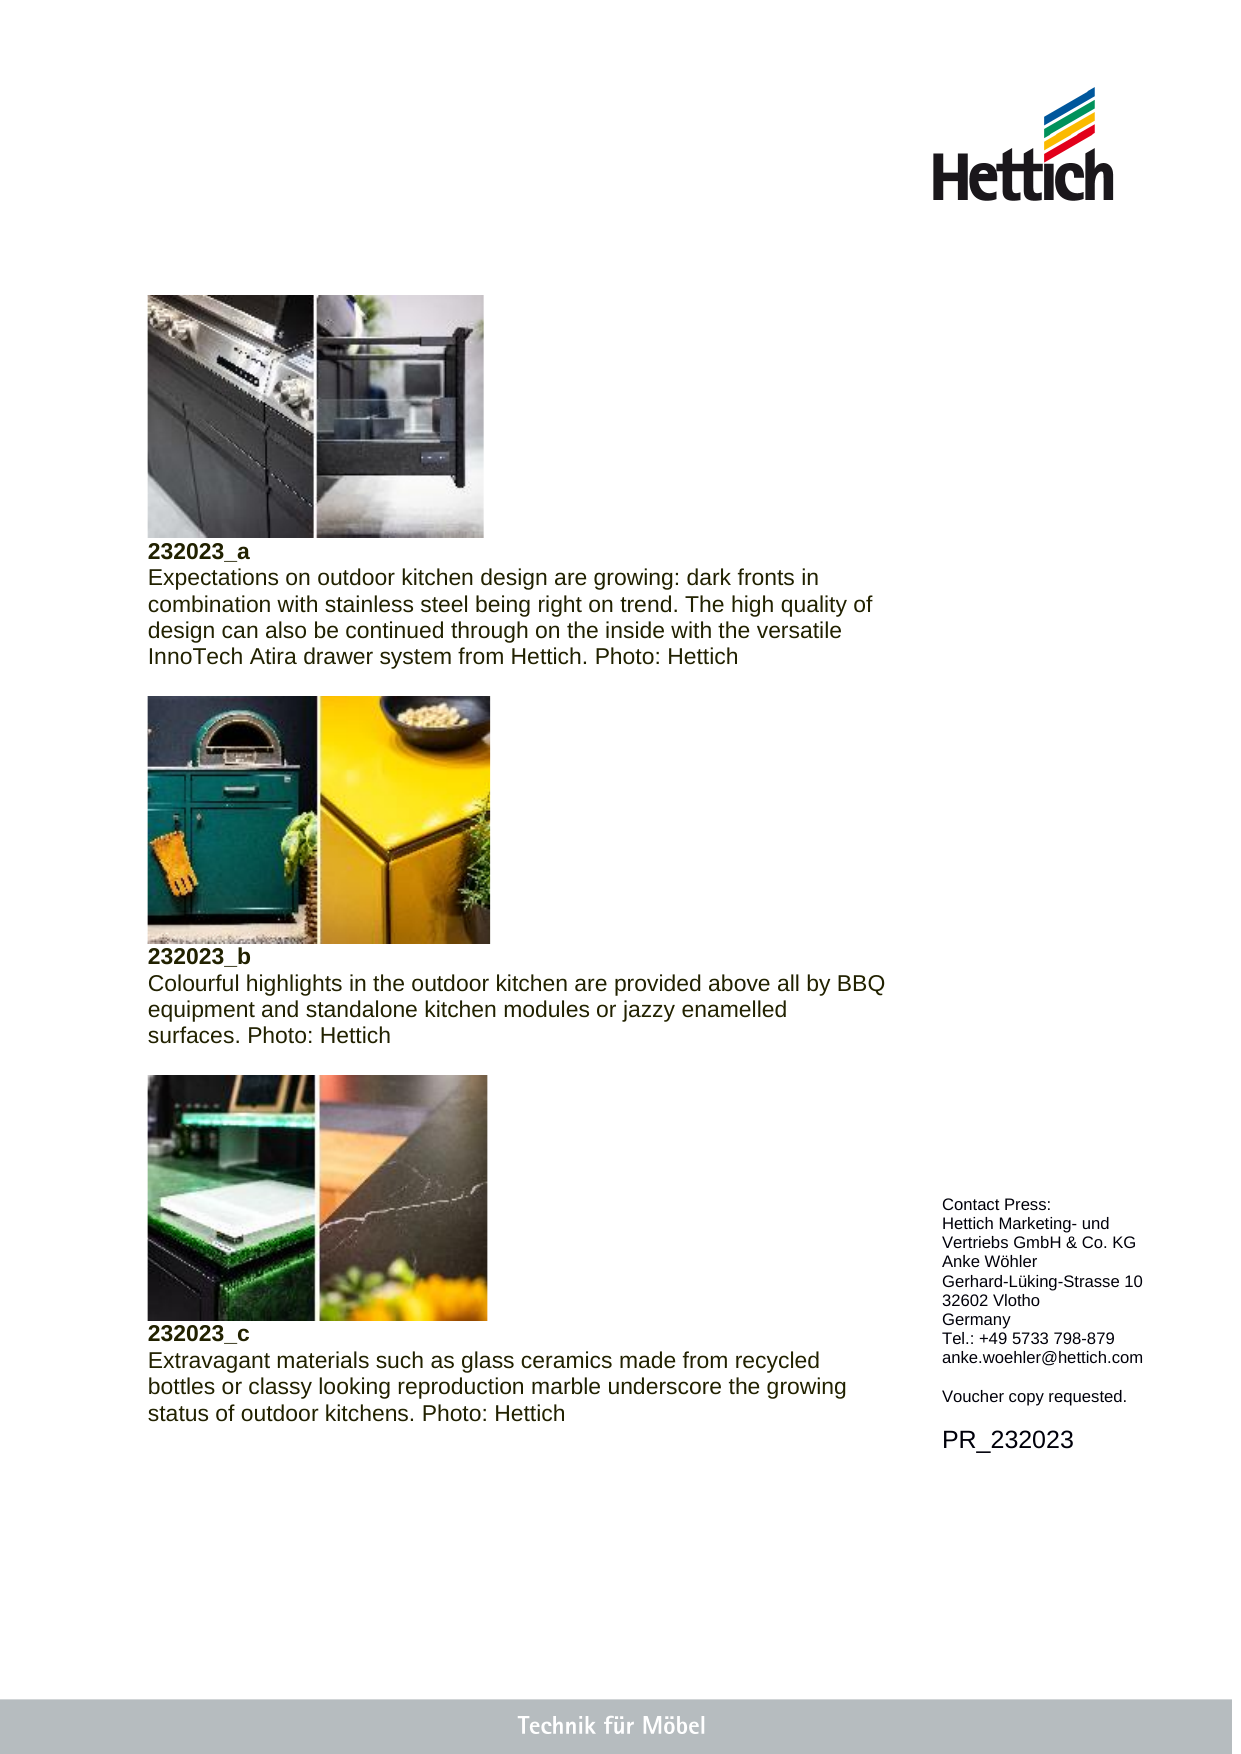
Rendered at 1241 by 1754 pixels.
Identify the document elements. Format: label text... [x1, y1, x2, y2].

picture [147, 1075, 488, 1321]
text 232023_c [148, 1320, 886, 1347]
picture [0, 6, 1237, 263]
picture [0, 1636, 1232, 1754]
text Extravagant materials such as glass ceramics made from recycled bottles or classy looking reproduction marble underscore the growing status of outdoor kitchens. Photo: Hettich [148, 1347, 886, 1426]
text 232023_a [148, 538, 886, 564]
picture [147, 295, 484, 538]
text 232023_b [148, 943, 886, 969]
text Expectations on outdoor kitchen design are growing: dark fronts in combination with stainless steel being right on trend. The high quality of design can also be continued through on the inside with the versatile InnoTech Atira drawer system from Hettich. Photo: Hettich [148, 564, 886, 669]
picture [147, 696, 491, 944]
text Colourful highlights in the outdoor kitchen are provided above all by BBQ equipment and standalone kitchen modules or jazzy enamelled surfaces. Photo: Hettich [148, 969, 886, 1049]
